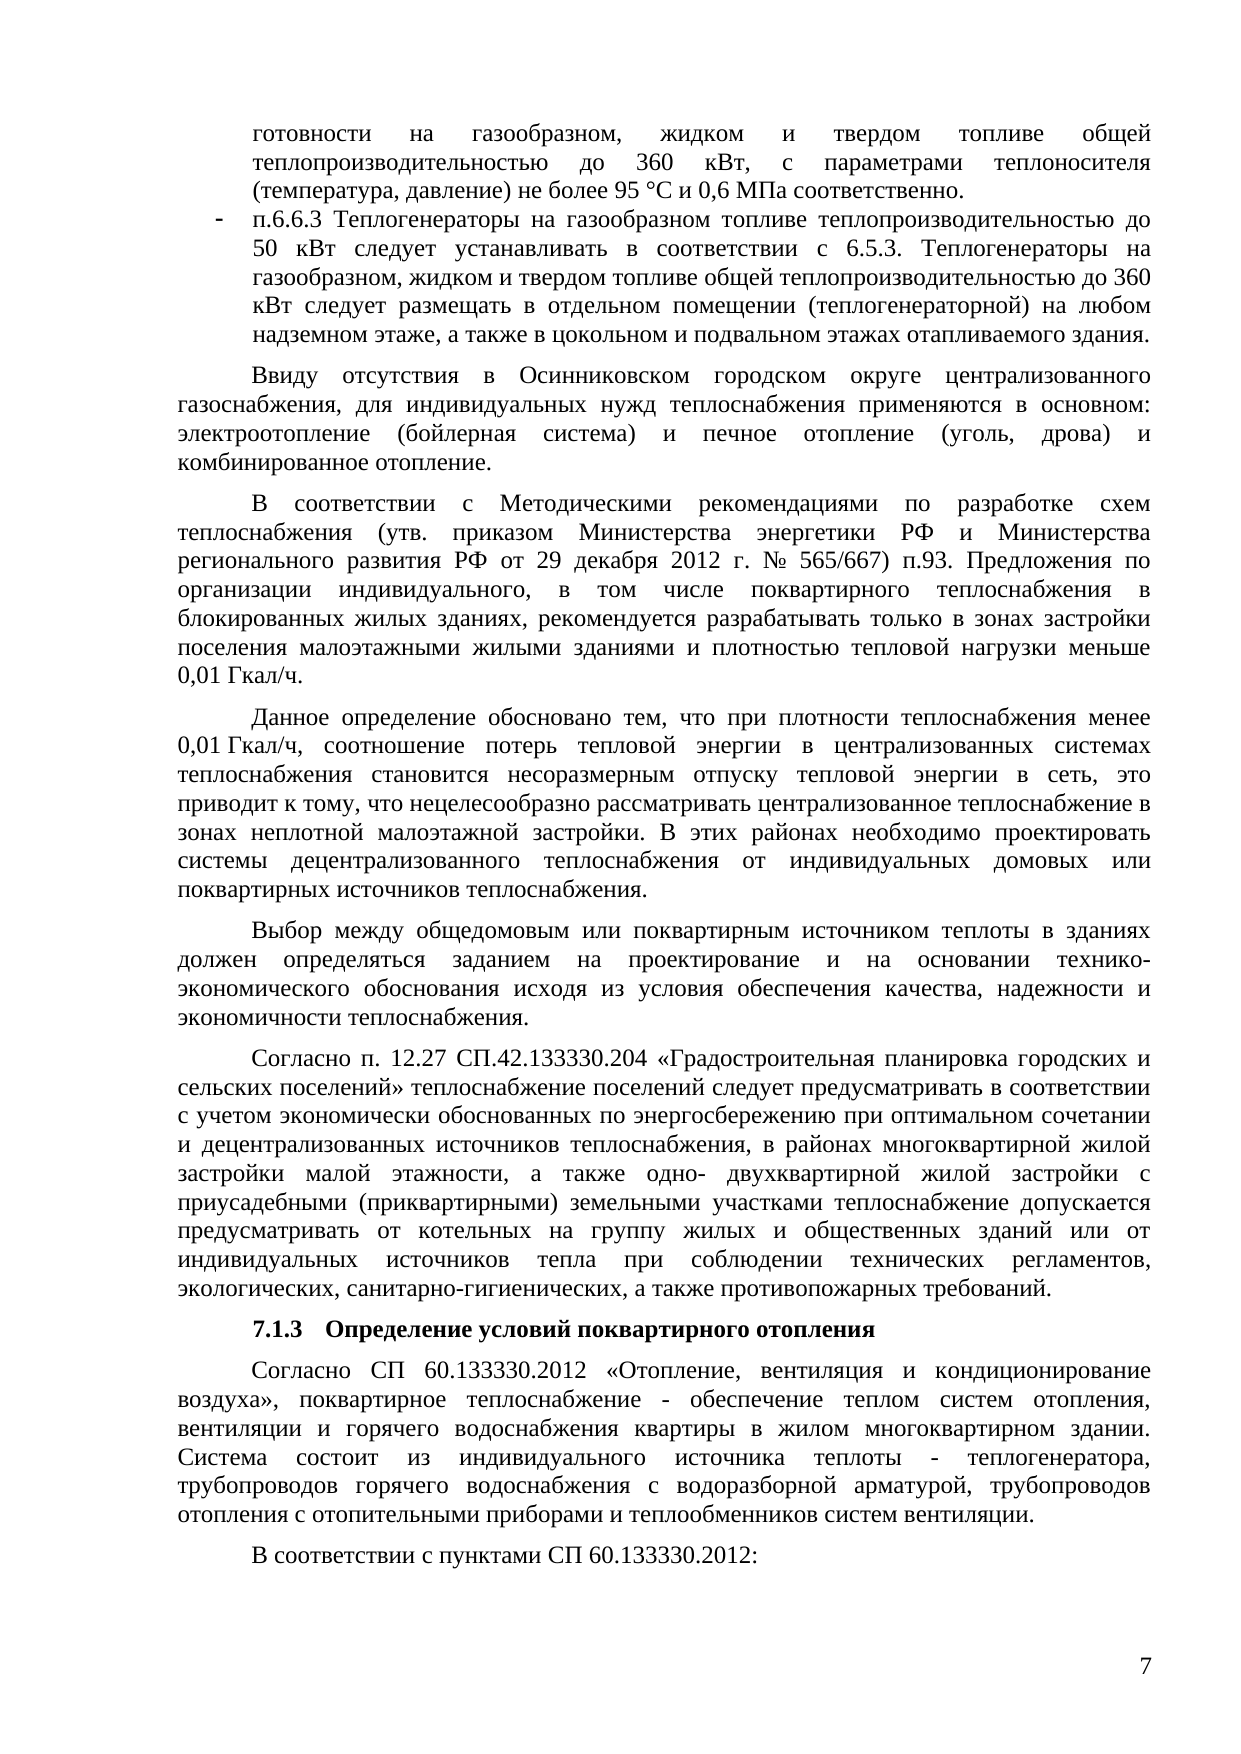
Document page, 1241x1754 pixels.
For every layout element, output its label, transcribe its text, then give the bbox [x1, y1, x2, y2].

list п.6.6.3 Теплогенераторы на газообразном топливе теплопроизводительностью до 50 кВт следует устанавливать в соответствии с 6.5.3. Теплогенераторы на газообразном, жидком и твердом топливе общей теплопроизводительностью до 360 кВт следует размещать в отдельном помещении (теплогенераторной) на любом надземном этаже, а также в цокольном и подвальном этажах отапливаемого здания. [215, 204, 1152, 348]
text Данное определение обосновано тем, что при плотности теплоснабжения менее 0,01 Гкал/ч, соотношение потерь тепловой энергии в централизованных системах теплоснабжения становится несоразмерным отпуску тепловой энергии в сеть, это приводит к тому, что нецелесообразно рассматривать централизованное теплоснабжение в зонах неплотной малоэтажной застройки. В этих районах необходимо проектировать системы децентрализованного теплоснабжения от индивидуальных домовых или поквартирных источников теплоснабжения. [177, 702, 1152, 903]
text Ввиду отсутствия в Осинниковском городском округе централизованного газоснабжения, для индивидуальных нужд теплоснабжения применяются в основном: электроотопление (бойлерная система) и печное отопление (уголь, дрова) и комбинированное отопление. [177, 361, 1152, 476]
text Согласно СП 60.133330.2012 «Отопление, вентиляция и кондиционирование воздуха», поквартирное теплоснабжение - обеспечение теплом систем отопления, вентиляции и горячего водоснабжения квартиры в жилом многоквартирном здании. Система состоит из индивидуального источника теплоты - теплогенератора, трубопроводов горячего водоснабжения с водоразборной арматурой, трубопроводов отопления с отопительными приборами и теплообменников систем вентиляции. [177, 1356, 1152, 1528]
text В соответствии с Методическими рекомендациями по разработке схем теплоснабжения (утв. приказом Министерства энергетики РФ и Министерства регионального развития РФ от 29 декабря 2012 г. № 565/667) п.93. Предложения по организации индивидуального, в том числе поквартирного теплоснабжения в блокированных жилых зданиях, рекомендуется разрабатывать только в зонах застройки поселения малоэтажными жилыми зданиями и плотностью тепловой нагрузки меньше 0,01 Гкал/ч. [177, 488, 1152, 689]
subtitle Определение условий поквартирного отопления [252, 1314, 1152, 1343]
text Выбор между общедомовым или поквартирным источником теплоты в зданиях должен определяться заданием на проектирование и на основании технико-экономического обоснования исходя из условия обеспечения качества, надежности и экономичности теплоснабжения. [177, 916, 1152, 1031]
text В соответствии с пунктами СП 60.133330.2012: [177, 1541, 1152, 1569]
text Согласно п. 12.27 СП.42.133330.204 «Градостроительная планировка городских и сельских поселений» теплоснабжение поселений следует предусматривать в соответствии с учетом экономически обоснованных по энергосбережению при оптимальном сочетании и децентрализованных источников теплоснабжения, в районах многоквартирной жилой застройки малой этажности, а также одно- двухквартирной жилой застройки с приусадебными (приквартирными) земельными участками теплоснабжение допускается предусматривать от котельных на группу жилых и общественных зданий или от индивидуальных источников тепла при соблюдении технических регламентов, экологических, санитарно-гигиенических, а также противопожарных требований. [177, 1043, 1152, 1302]
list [215, 118, 1152, 204]
